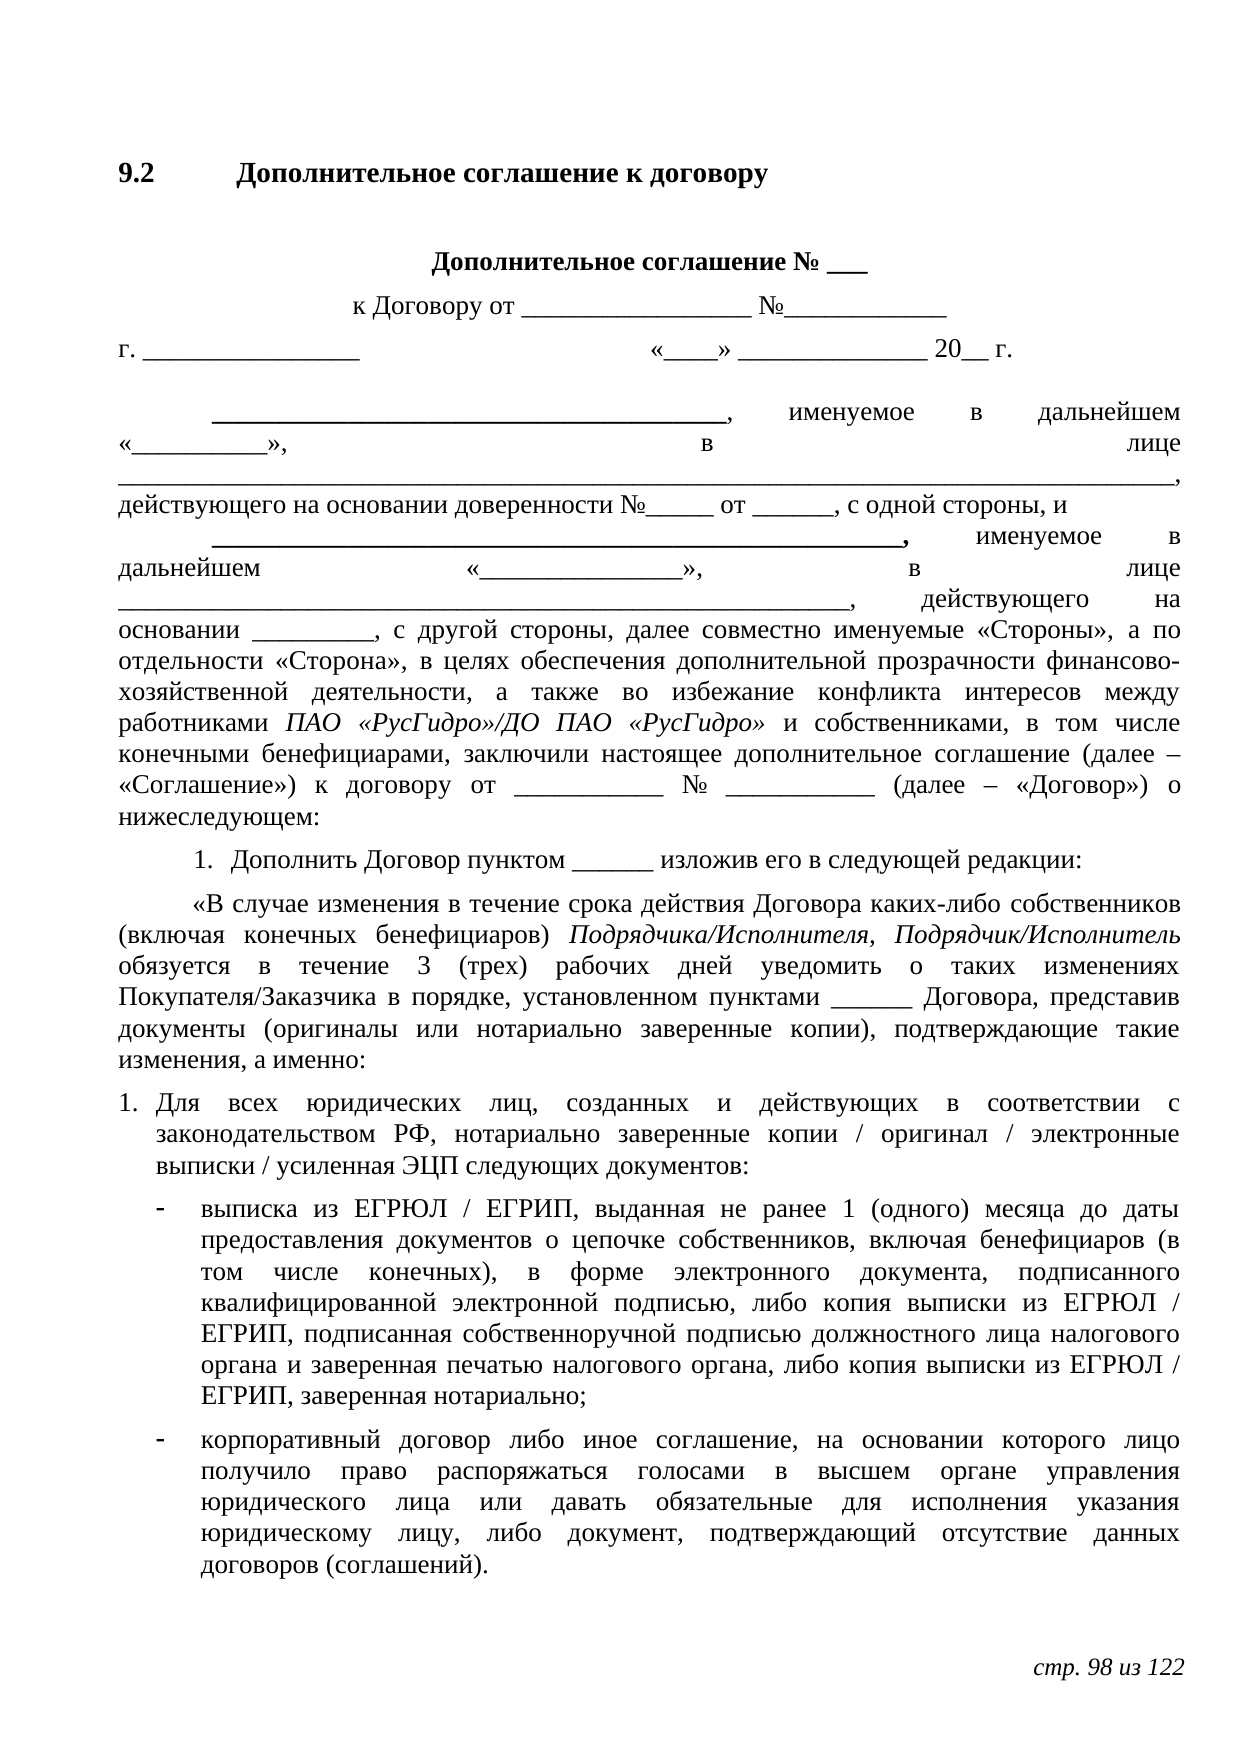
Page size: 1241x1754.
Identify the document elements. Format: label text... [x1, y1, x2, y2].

list выписка из ЕГРЮЛ / ЕГРИП, выданная не ранее 1 (одного) месяца до даты предоставления документов о цепочке собственников, включая бенефициаров (в том числе конечных), в форме электронного документа, подписанного квалифицированной электронной подписью, либо копия выписки из ЕГРЮЛ / ЕГРИП, подписанная собственноручной подписью должностного лица налогового органа и заверенная печатью налогового органа, либо копия выписки из ЕГРЮЛ / ЕГРИП, заверенная нотариально; [156, 1192, 1181, 1411]
subtitle Дополнительное соглашение к договору [118, 156, 1181, 189]
text г. ________________ «____» ______________ 20__ г. [118, 333, 1181, 364]
text Дополнительное соглашение № ___ [118, 245, 1181, 276]
list корпоративный договор либо иное соглашение, на основании которого лицо получило право распоряжаться голосами в высшем органе управления юридического лица или давать обязательные для исполнения указания юридическому лицу, либо документ, подтверждающий отсутствие данных договоров (соглашений). [156, 1423, 1181, 1579]
list Для всех юридических лиц, созданных и действующих в соответствии с законодательством РФ, нотариально заверенные копии / оригинал / электронные выписки / усиленная ЭЦП следующих документов: [118, 1086, 1181, 1180]
text ______________________________________, именуемое в дальнейшем «__________», в лице ______________________________________________________________________________, действующего на основании доверенности №_____ от ______, с одной стороны, и [118, 395, 1181, 519]
text ___________________________________________________, именуемое в дальнейшем «_______________», в лице ______________________________________________________, действующего на основании _________, с другой стороны, далее совместно именуемые «Стороны», а по отдельности «Сторона», в целях обеспечения дополнительной прозрачности финансово-хозяйственной деятельности, а также во избежание конфликта интересов между работниками ПАО «РусГидро»/ДО ПАО «РусГидро» и собственниками, в том числе конечными бенефициарами, заключили настоящее дополнительное соглашение (далее – «Соглашение») к договору от ___________ № ___________ (далее – «Договор») о нижеследующем: [118, 519, 1181, 831]
text «В случае изменения в течение срока действия Договора каких-либо собственников (включая конечных бенефициаров) Подрядчика/Исполнителя, Подрядчик/Исполнитель обязуется в течение 3 (трех) рабочих дней уведомить о таких изменениях Покупателя/Заказчика в порядке, установленном пунктами ______ Договора, представив документы (оригиналы или нотариально заверенные копии), подтверждающие такие изменения, а именно: [118, 887, 1181, 1074]
list Дополнить Договор пунктом ______ изложив его в следующей редакции: [193, 843, 1181, 874]
text к Договору от _________________ №____________ [118, 289, 1181, 320]
